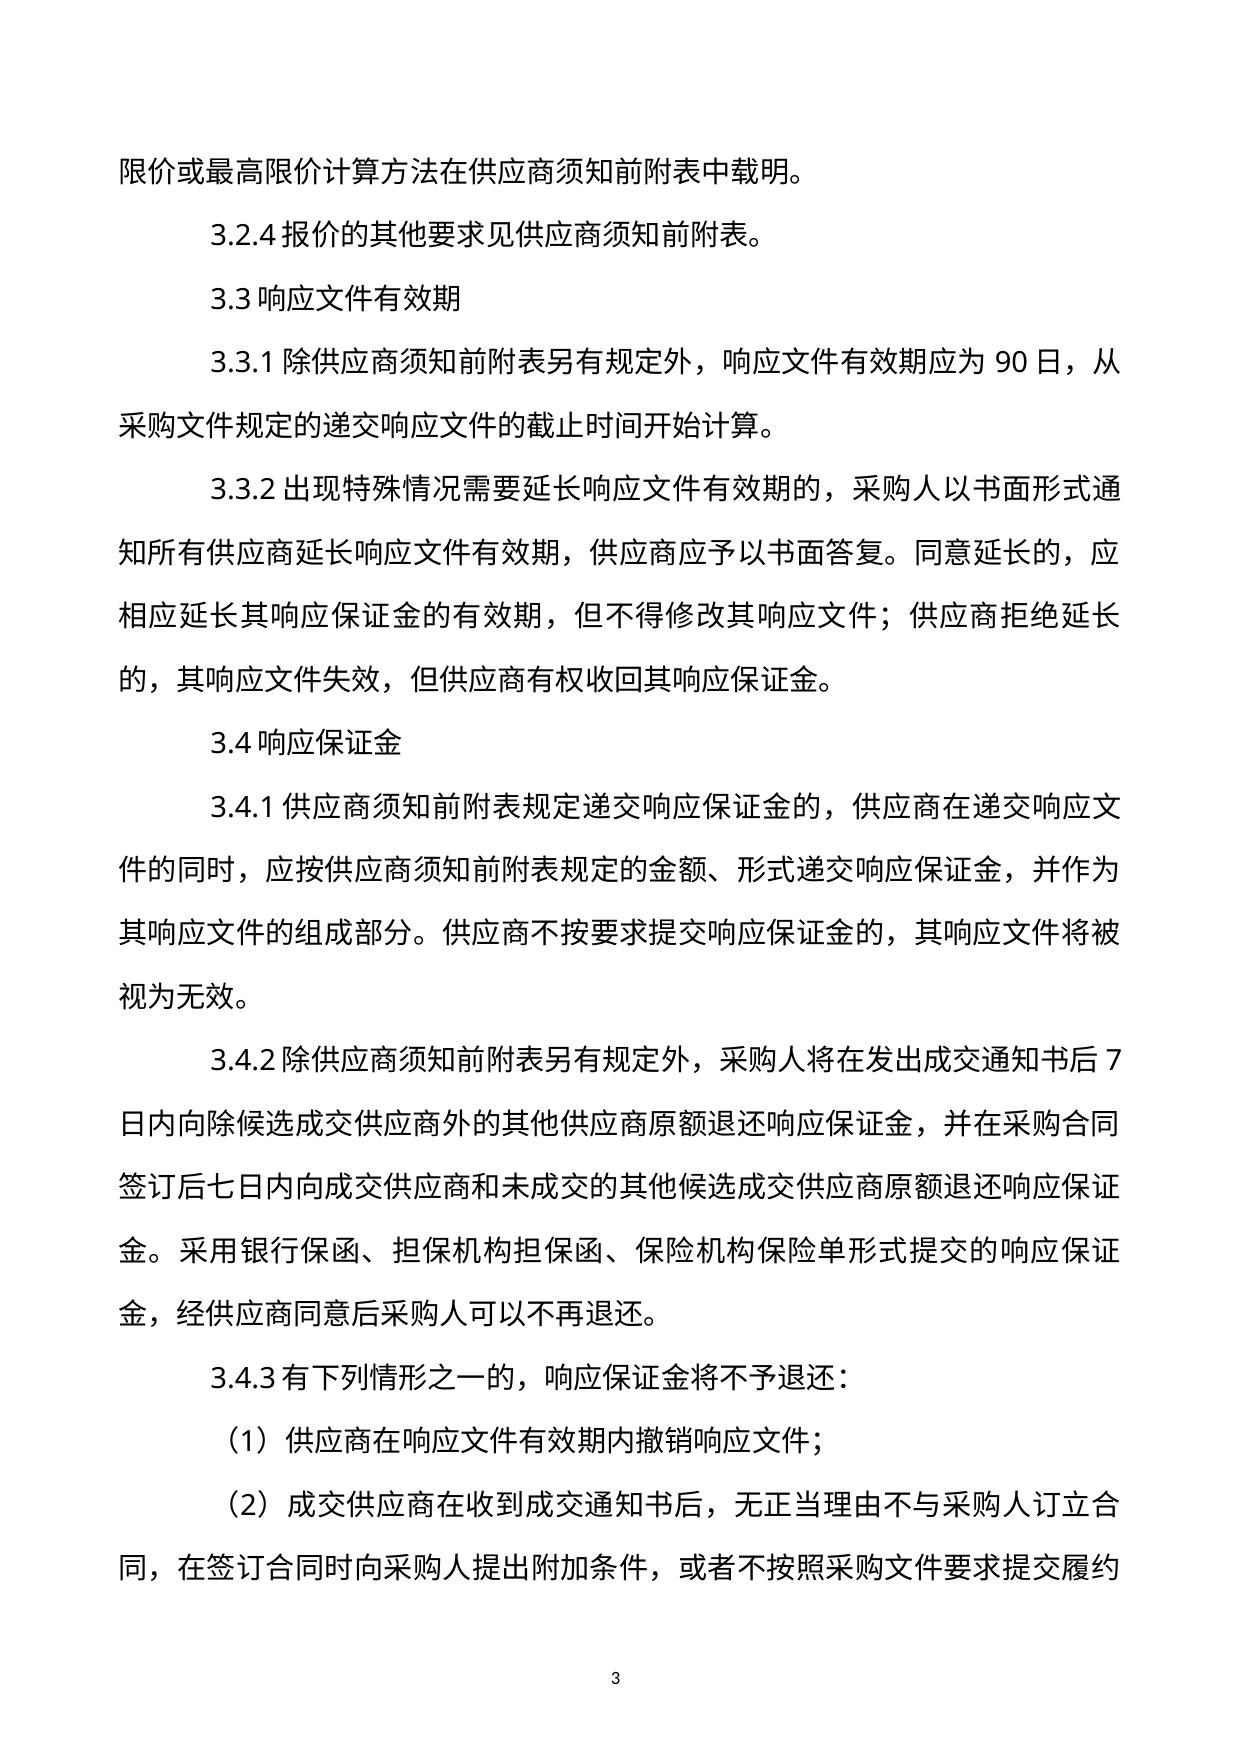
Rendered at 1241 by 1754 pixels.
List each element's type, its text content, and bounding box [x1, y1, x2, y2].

text 3.4响应保证金 [118, 719, 1122, 762]
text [118, 1481, 1122, 1587]
text 3.4.3有下列情形之一的，响应保证金将不予退还： [118, 1354, 1122, 1397]
text 3.3.2出现特殊情况需要延长响应文件有效期的，采购人以书面形式通知所有供应商延长响应文件有效期，供应商应予以书面答复。同意延长的，应相应延长其响应保证金的有效期，但不得修改其响应文件；供应商拒绝延长的，其响应文件失效，但供应商有权收回其响应保证金。 [118, 466, 1122, 698]
text 3.4.1供应商须知前附表规定递交响应保证金的，供应商在递交响应文件的同时，应按供应商须知前附表规定的金额、形式递交响应保证金，并作为其响应文件的组成部分。供应商不按要求提交响应保证金的，其响应文件将被视为无效。 [118, 783, 1122, 1016]
text 3.3响应文件有效期 [118, 275, 1122, 318]
text 3.3.1除供应商须知前附表另有规定外，响应文件有效期应为90日，从采购文件规定的递交响应文件的截止时间开始计算。 [118, 339, 1122, 444]
text 3.4.2除供应商须知前附表另有规定外，采购人将在发出成交通知书后7日内向除候选成交供应商外的其他供应商原额退还响应保证金，并在采购合同签订后七日内向成交供应商和未成交的其他候选成交供应商原额退还响应保证金。采用银行保函、担保机构担保函、保险机构保险单形式提交的响应保证金，经供应商同意后采购人可以不再退还。 [118, 1037, 1122, 1333]
text 3.2.4报价的其他要求见供应商须知前附表。 [118, 212, 1122, 254]
text （1）供应商在响应文件有效期内撤销响应文件； [118, 1418, 1122, 1460]
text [118, 148, 1122, 191]
